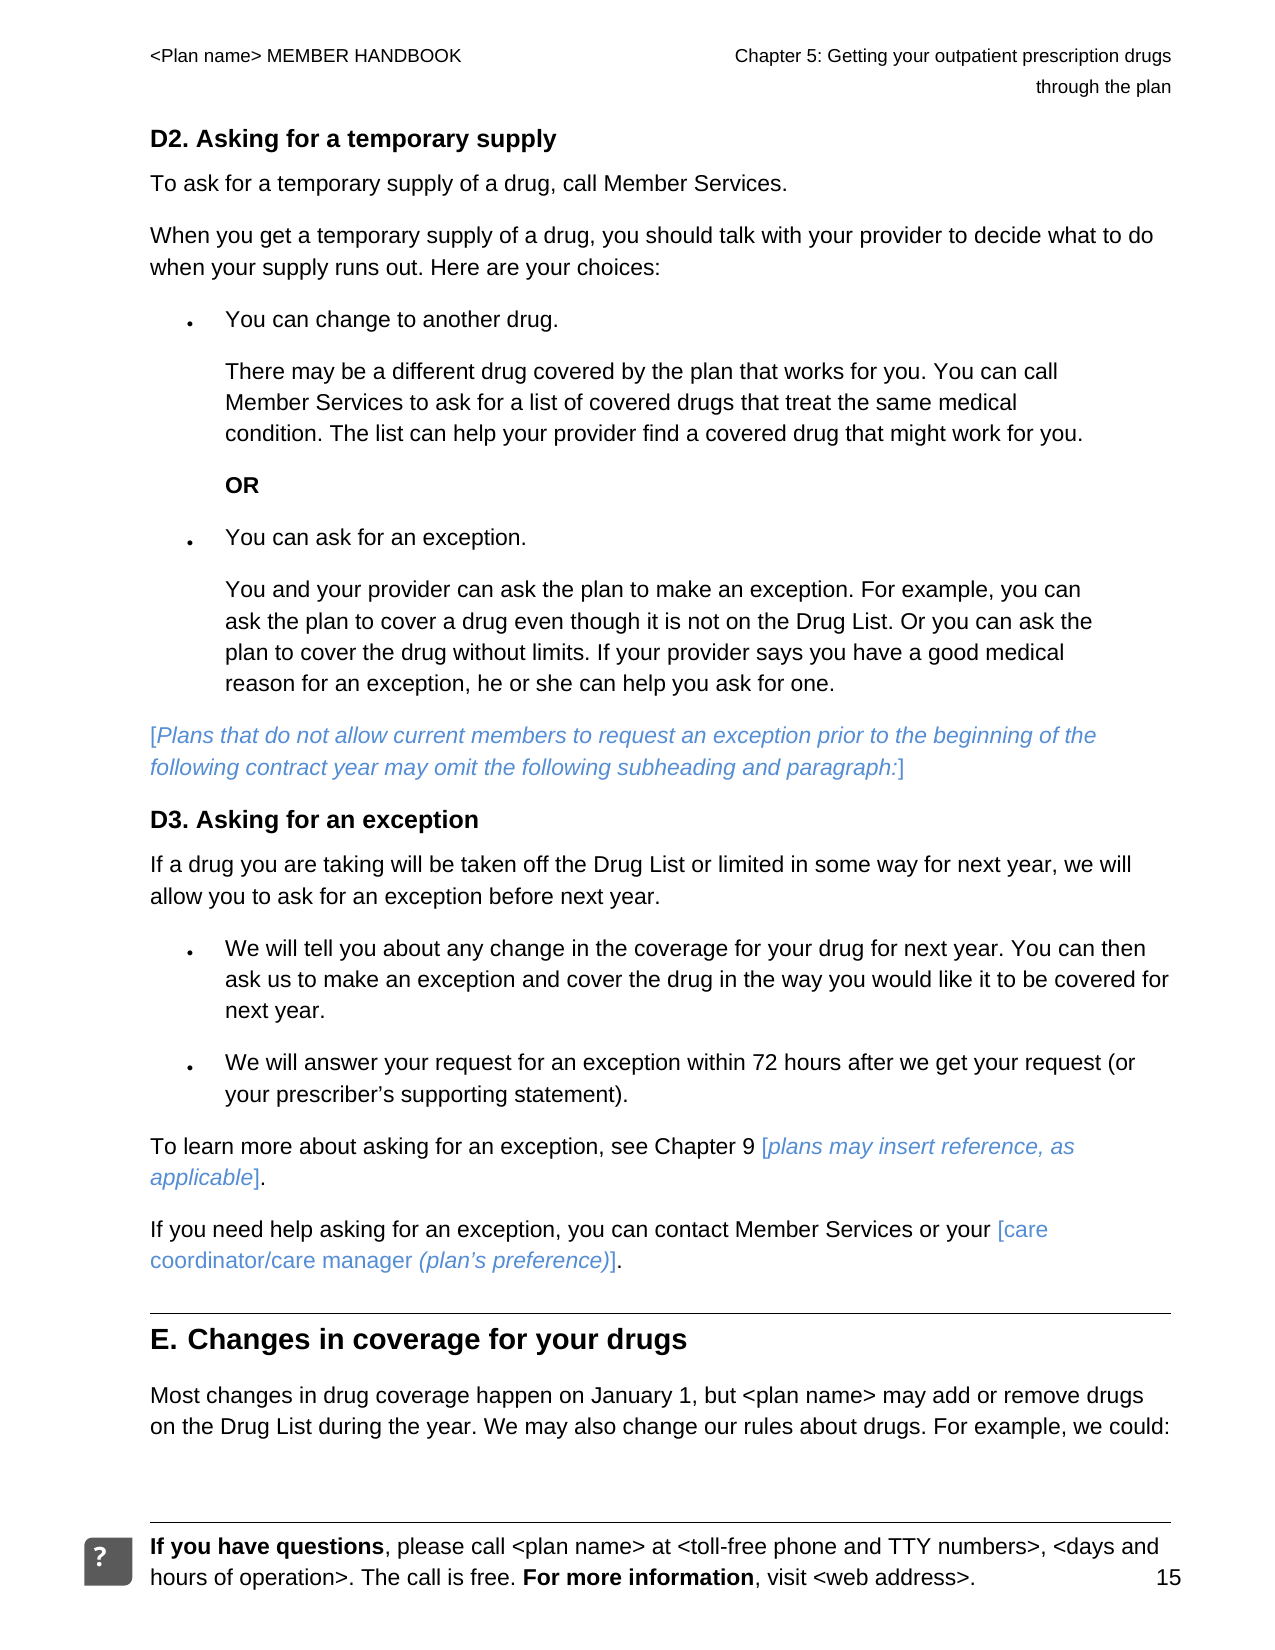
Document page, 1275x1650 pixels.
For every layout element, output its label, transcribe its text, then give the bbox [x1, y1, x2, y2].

text If you need help asking for an exception, you can contact Member Services or your [care coordinator/care manager (plan’s preference)]. [150, 1212, 1171, 1275]
list We will answer your request for an exception within 72 hours after we get your request (or your prescriber’s supporting statement). [187, 1046, 1171, 1108]
text OR [225, 469, 1171, 500]
list To ask for a temporary supply of a drug, call Member Services. [150, 167, 1171, 198]
text If a drug you are taking will be taken off the Drug List or limited in some way for next year, we will allow you to ask for an exception before next year. [150, 848, 1171, 910]
text Most changes in drug coverage happen on January 1, but <plan name> may add or remove drugs on the Drug List during the year. We may also change our rules about drugs. For example, we could: [150, 1378, 1171, 1441]
text [Plans that do not allow current members to request an exception prior to the beginning of the following contract year may omit the following subheading and paragraph:] [150, 719, 1171, 781]
list You and your provider can ask the plan to make an exception. For example, you can ask the plan to cover a drug even though it is not on the Drug List. Or you can ask the plan to cover the drug without limits. If your provider says you have a good medical reason for an exception, he or she can help you ask for one. [225, 573, 1096, 698]
subtitle D3. Asking for an exception [150, 802, 1096, 835]
subtitle Changes in coverage for your drugs [150, 1314, 1171, 1357]
list There may be a different drug covered by the plan that works for you. You can call Member Services to ask for a list of covered drugs that treat the same medical condition. The list can help your provider find a covered drug that might work for you. [225, 354, 1096, 448]
text When you get a temporary supply of a drug, you should talk with your provider to decide what to do when your supply runs out. Here are your choices: [150, 219, 1171, 281]
list We will tell you about any change in the coverage for your drug for next year. You can then ask us to make an exception and cover the drug in the way you would like it to be covered for next year. [187, 931, 1171, 1025]
subtitle D2. Asking for a temporary supply [150, 121, 1096, 154]
list You can ask for an exception. [187, 521, 1171, 552]
text To learn more about asking for an exception, see Chapter 9 [plans may insert reference, as applicable]. [150, 1129, 1171, 1192]
list You can change to another drug. [187, 302, 1171, 333]
